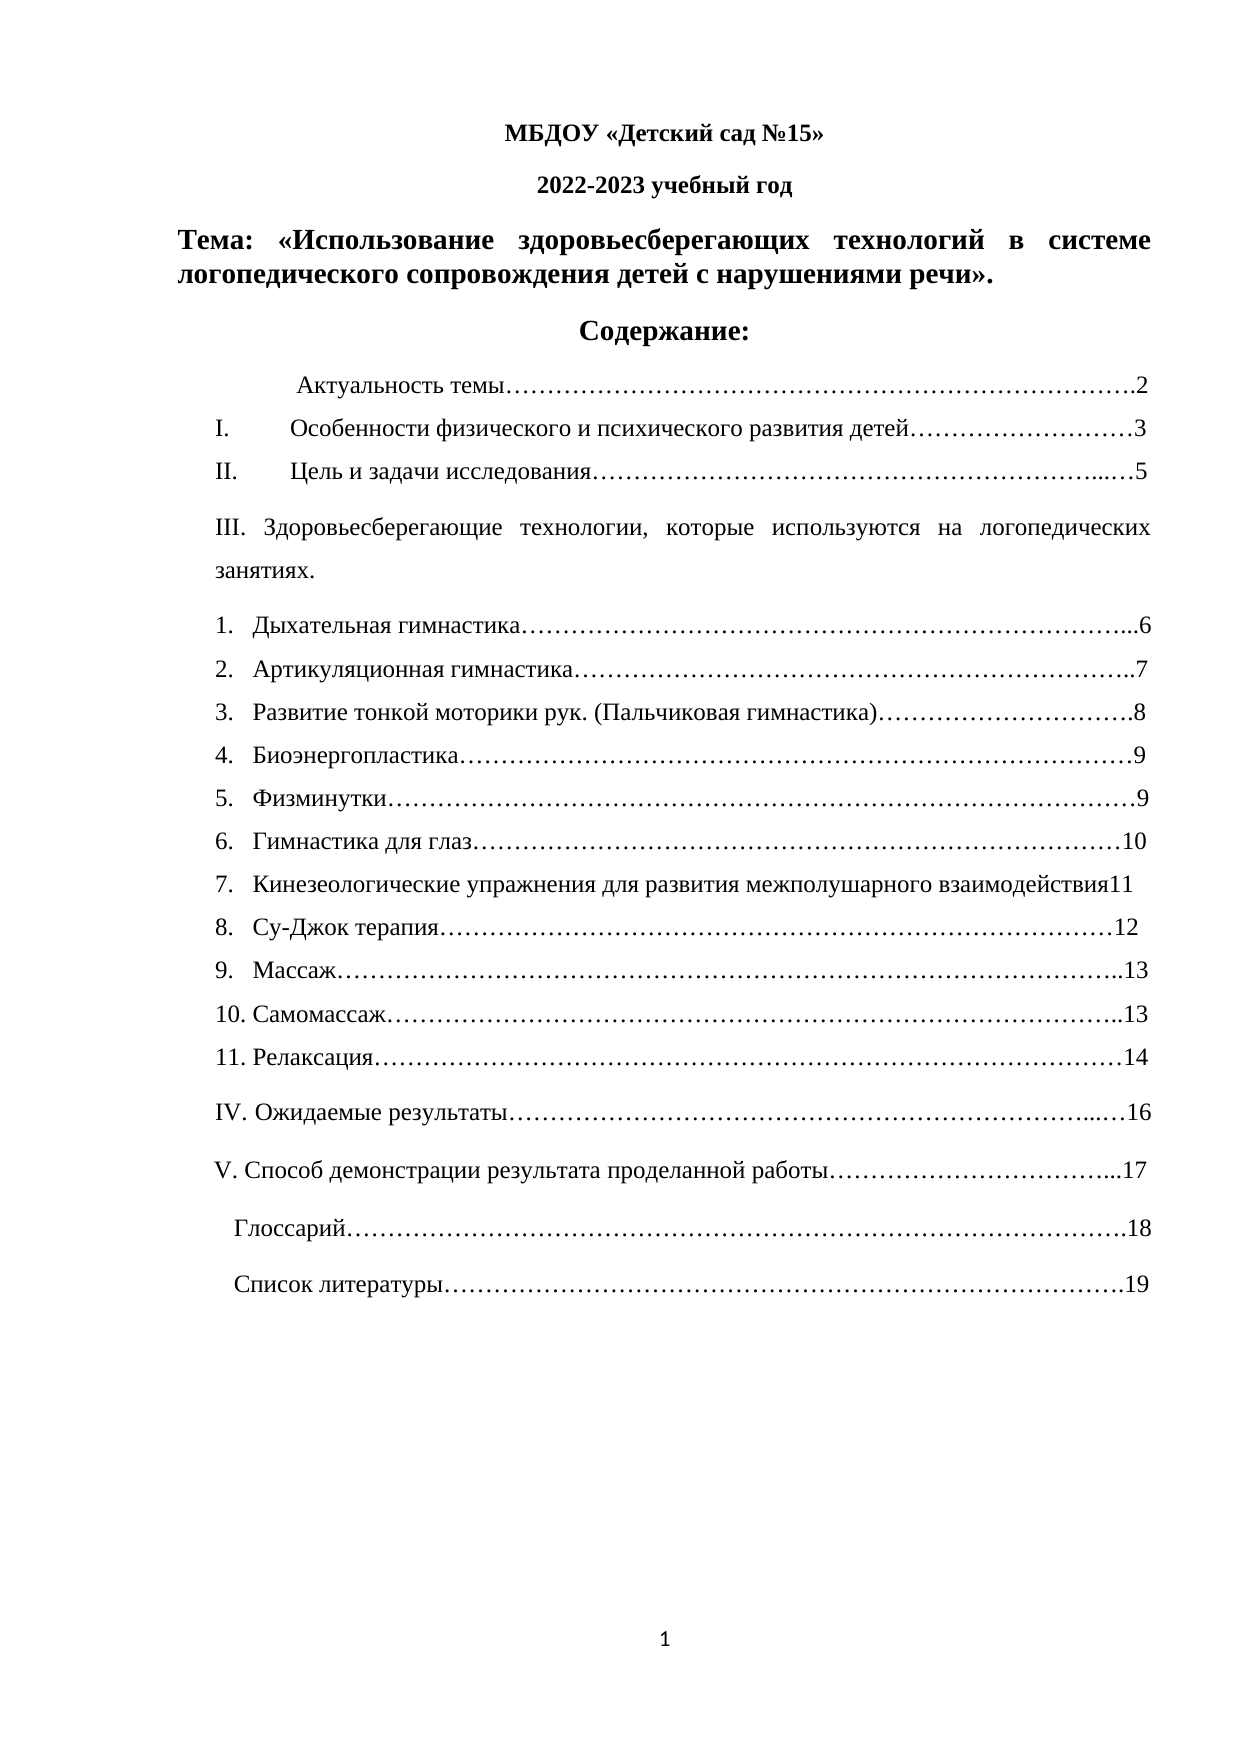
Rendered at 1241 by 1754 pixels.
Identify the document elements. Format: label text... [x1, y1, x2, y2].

list Цель и задачи исследования……………………………………………………...…5 [215, 456, 1152, 485]
list Физминутки………………………………………………………………………………9 [215, 783, 1152, 812]
text Список литературы……………………………………………………………………….19 [177, 1269, 1152, 1298]
text Тема: «Использование здоровьесберегающих технологий в системе логопедического сопровождения детей с нарушениями речи». [177, 222, 1152, 289]
list Дыхательная гимнастика………………………………………………………………...6 [215, 611, 1152, 639]
list Развитие тонкой моторики рук. (Пальчиковая гимнастика)………………………….8 [215, 697, 1152, 726]
list Особенности физического и психического развития детей………………………3 [215, 413, 1152, 442]
list Су-Джок терапия………………………………………………………………………12 [215, 912, 1152, 941]
list Биоэнергопластика………………………………………………………………………9 [215, 740, 1152, 769]
list Релаксация………………………………………………………………………………14 [215, 1042, 1152, 1071]
text 2022-2023 учебный год [177, 170, 1152, 199]
text V. Способ демонстрации результата проделанной работы……………………………...17 [177, 1156, 1152, 1184]
text III. Здоровьесберегающие технологии, которые используются на логопедических занятиях. [215, 512, 1152, 584]
list Самомассаж……………………………………………………………………………..13 [215, 999, 1152, 1027]
list Артикуляционная гимнастика…………………………………………………………..7 [215, 654, 1152, 682]
text Глоссарий………………………………………………………………………………….18 [177, 1213, 1152, 1242]
text МБДОУ «Детский сад №15» [177, 118, 1152, 147]
list Гимнастика для глаз……………………………………………………………………10 [215, 826, 1152, 855]
text Актуальность темы………………………………………………………………….2 [215, 370, 1152, 399]
list Массаж…………………………………………………………………………………..13 [215, 956, 1152, 984]
text IV. Ожидаемые результаты……………………………………………………………...…16 [215, 1097, 1152, 1126]
text Содержание: [177, 313, 1152, 347]
list Кинезеологические упражнения для развития межполушарного взаимодействия11 [215, 869, 1152, 898]
